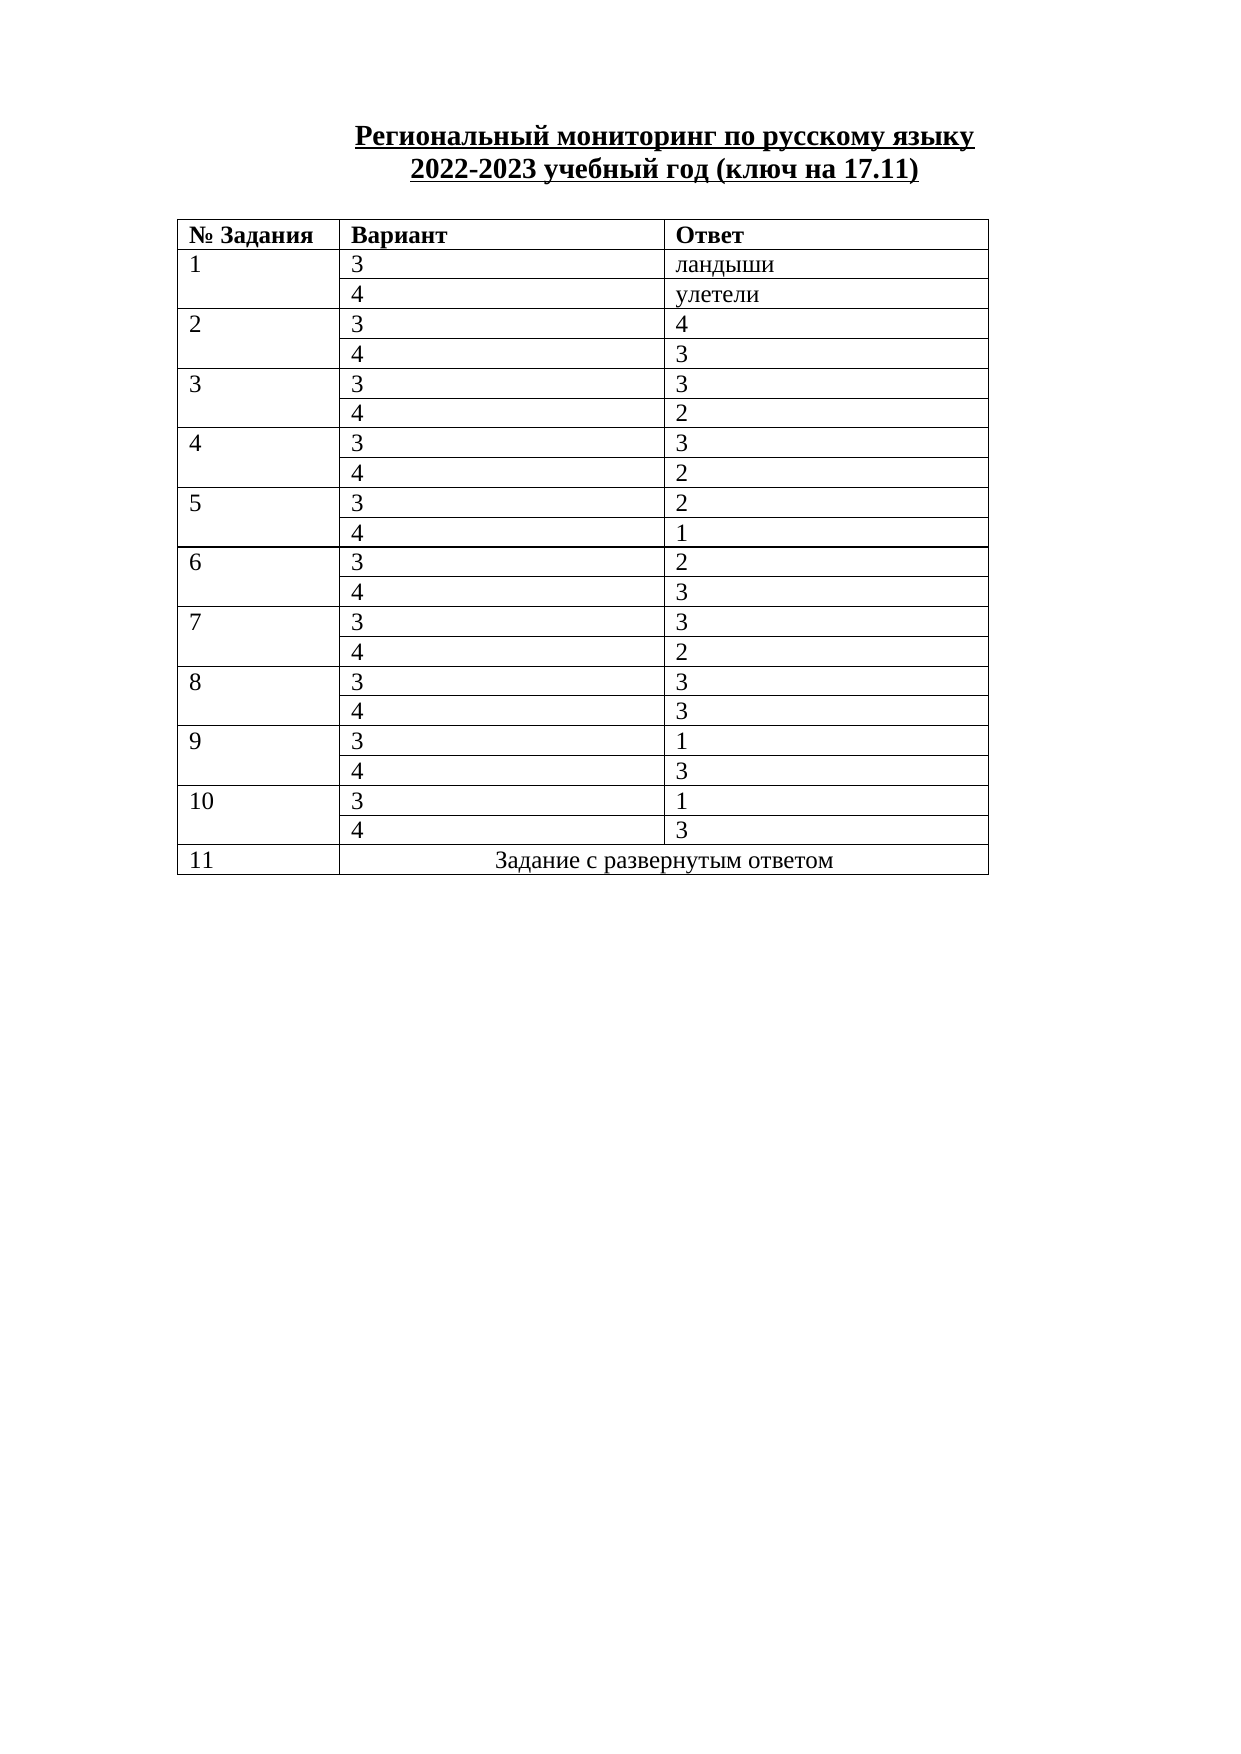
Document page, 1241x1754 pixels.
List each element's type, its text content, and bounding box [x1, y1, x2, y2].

table_cell 3 [340, 369, 664, 397]
table_cell 2 [665, 488, 988, 517]
table_cell 3 [340, 726, 664, 755]
table_cell 3 [340, 786, 664, 814]
table_cell улетели [665, 279, 988, 308]
table_cell 4 [340, 458, 664, 487]
table_cell 4 [340, 577, 664, 606]
table_cell 3 [340, 548, 664, 576]
table_cell 4 [340, 339, 664, 368]
table_cell 3 [340, 667, 664, 695]
table_cell 4 [178, 428, 339, 487]
table_cell 3 [665, 369, 988, 397]
table_cell 1 [665, 518, 988, 546]
table_cell 3 [665, 577, 988, 606]
table_cell 9 [178, 726, 339, 785]
table_cell 4 [340, 756, 664, 785]
table_cell 4 [665, 309, 988, 338]
table_cell 3 [340, 488, 664, 517]
table_cell 3 [340, 428, 664, 457]
text 2022-2023 учебный год (ключ на 17.11) [177, 152, 1152, 185]
table_cell 3 [665, 696, 988, 725]
table_cell 4 [340, 279, 664, 308]
table_cell 3 [665, 607, 988, 636]
table_cell 1 [665, 726, 988, 755]
table_cell 2 [665, 548, 988, 576]
table_cell 8 [178, 667, 339, 725]
table_cell 10 [178, 786, 339, 844]
table_cell 4 [340, 816, 664, 844]
table_cell 2 [665, 399, 988, 427]
table_cell ландыши [665, 250, 988, 278]
table_cell 3 [665, 667, 988, 695]
table_cell 3 [665, 339, 988, 368]
table_cell 11 [178, 845, 339, 874]
table_cell 4 [340, 637, 664, 666]
table_cell 2 [178, 309, 339, 368]
table_cell Задание с развернутым ответом [340, 845, 988, 874]
table_header № Задания [178, 220, 339, 248]
table_cell 3 [178, 369, 339, 427]
table_cell 2 [665, 458, 988, 487]
table_cell 4 [340, 518, 664, 546]
table_cell 3 [340, 250, 664, 278]
table_cell 4 [340, 399, 664, 427]
table_header Вариант [340, 220, 664, 248]
table_cell 3 [340, 607, 664, 636]
table_cell 7 [178, 607, 339, 666]
table_cell 3 [665, 756, 988, 785]
table_cell 3 [665, 816, 988, 844]
table_cell 1 [178, 250, 339, 308]
table_cell 3 [340, 309, 664, 338]
table_cell 4 [340, 696, 664, 725]
text Региональный мониторинг по русскому языку [177, 118, 1152, 152]
table_cell 1 [665, 786, 988, 814]
table_cell 5 [178, 488, 339, 546]
table_header Ответ [665, 220, 988, 248]
table_cell 3 [665, 428, 988, 457]
table_cell 6 [178, 548, 339, 606]
table_cell 2 [665, 637, 988, 666]
